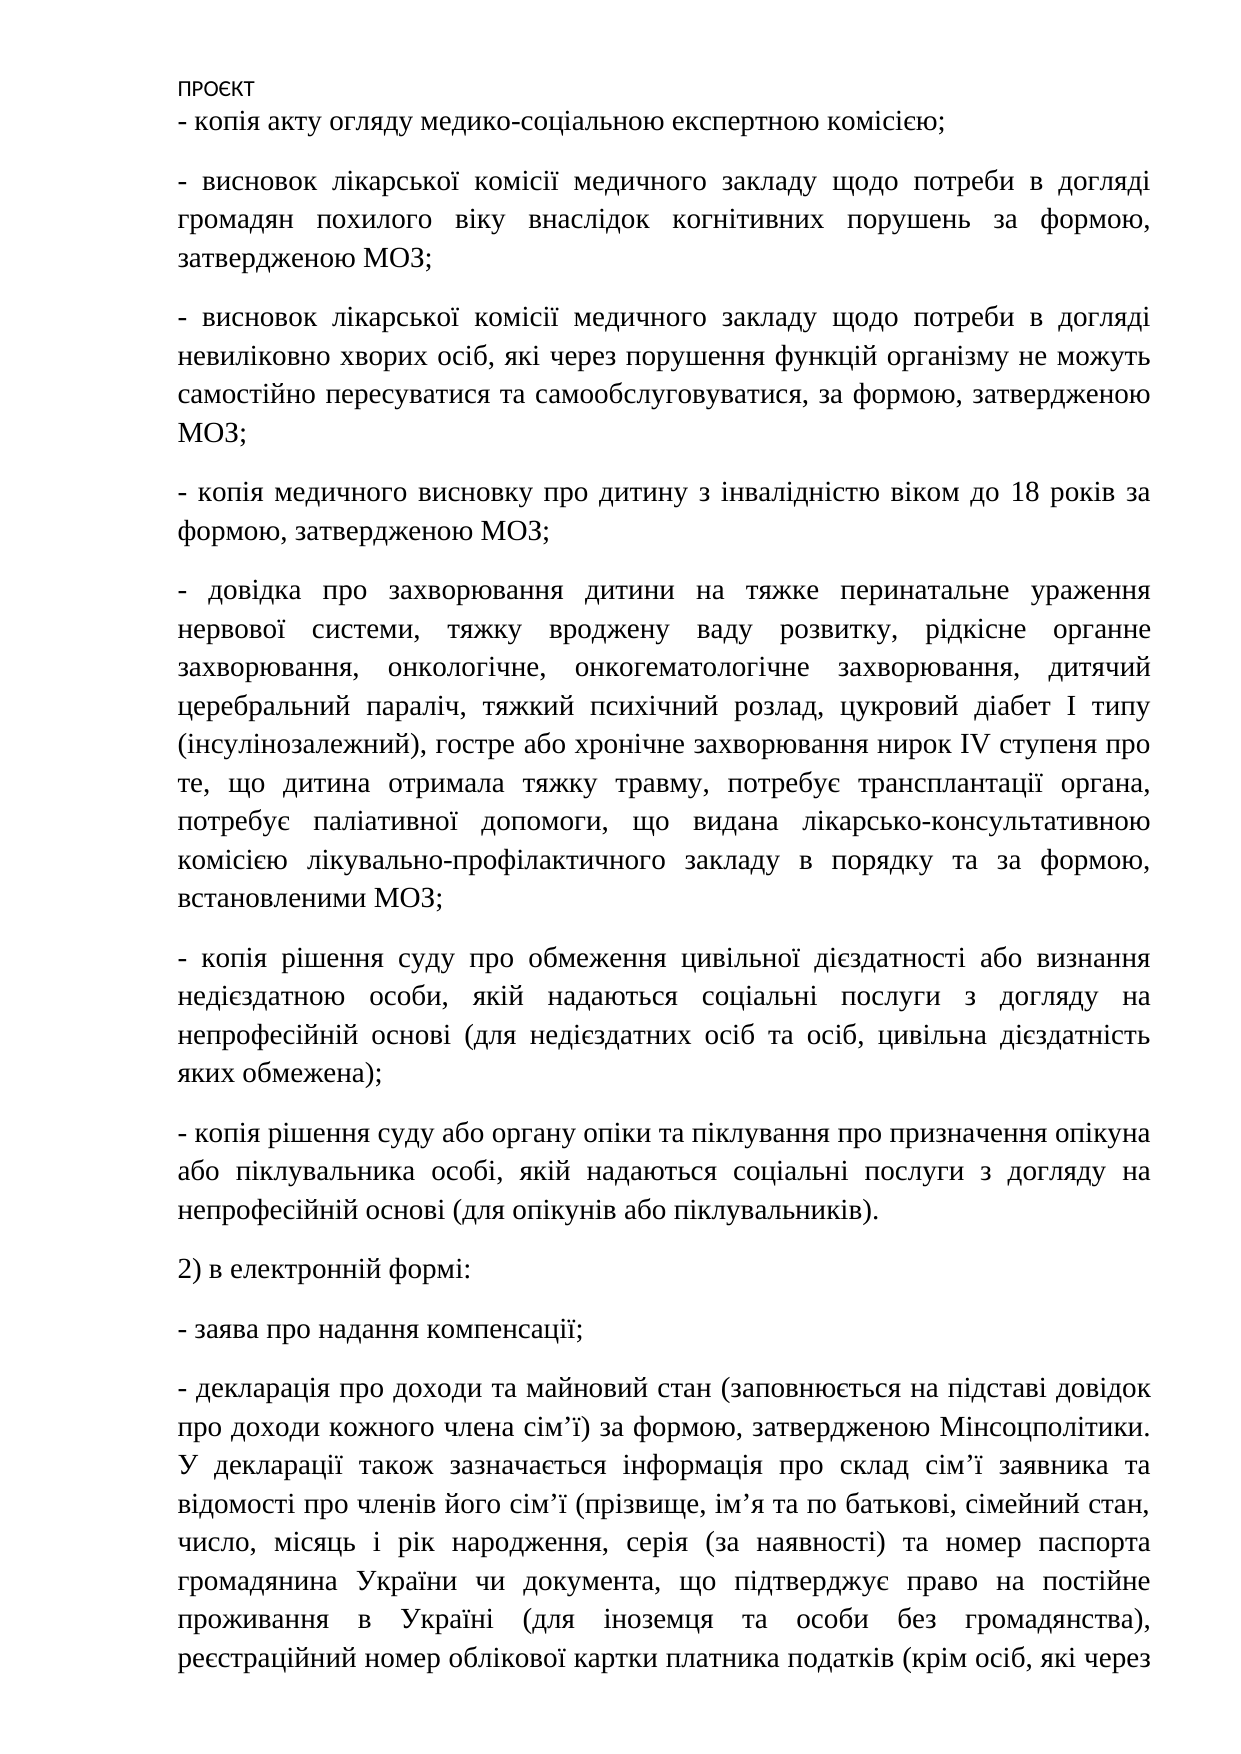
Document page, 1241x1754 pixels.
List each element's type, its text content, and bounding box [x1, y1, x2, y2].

text - довідка про захворювання дитини на тяжке перинатальне ураження нервової системи, тяжку вроджену ваду розвитку, рідкісне органне захворювання, онкологічне, онкогематологічне захворювання, дитячий церебральний параліч, тяжкий психічний розлад, цукровий діабет I типу (інсулінозалежний), гостре або хронічне захворювання нирок IV ступеня про те, що дитина отримала тяжку травму, потребує трансплантації органа, потребує паліативної допомоги, що видана лікарсько-консультативною комісією лікувально-профілактичного закладу в порядку та за формою, встановленими МОЗ; [177, 572, 1152, 914]
text - копія медичного висновку про дитину з інвалідністю віком до 18 років за формою, затвердженою МОЗ; [177, 474, 1152, 546]
text - копія рішення суду або органу опіки та піклування про призначення опікуна або піклувальника особі, якій надаються соціальні послуги з догляду на непрофесійній основі (для опікунів або піклувальників). [177, 1115, 1152, 1226]
text - висновок лікарської комісії медичного закладу щодо потреби в догляді громадян похилого віку внаслідок когнітивних порушень за формою, затвердженою МОЗ; [177, 163, 1152, 273]
text - висновок лікарської комісії медичного закладу щодо потреби в догляді невиліковно хворих осіб, які через порушення функцій організму не можуть самостійно пересуватися та самообслуговуватися, за формою, затвердженою МОЗ; [177, 299, 1152, 448]
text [177, 1370, 1152, 1673]
text 2) в електронній формі: [177, 1251, 1152, 1285]
text - копія акту огляду медико-соціальною експертною комісією; [177, 103, 1152, 137]
text - заява про надання компенсації; [177, 1311, 1152, 1344]
text - копія рішення суду про обмеження цивільної дієздатності або визнання недієздатною особи, якій надаються соціальні послуги з догляду на непрофесійній основі (для недієздатних осіб та осіб, цивільна дієздатність яких обмежена); [177, 940, 1152, 1089]
